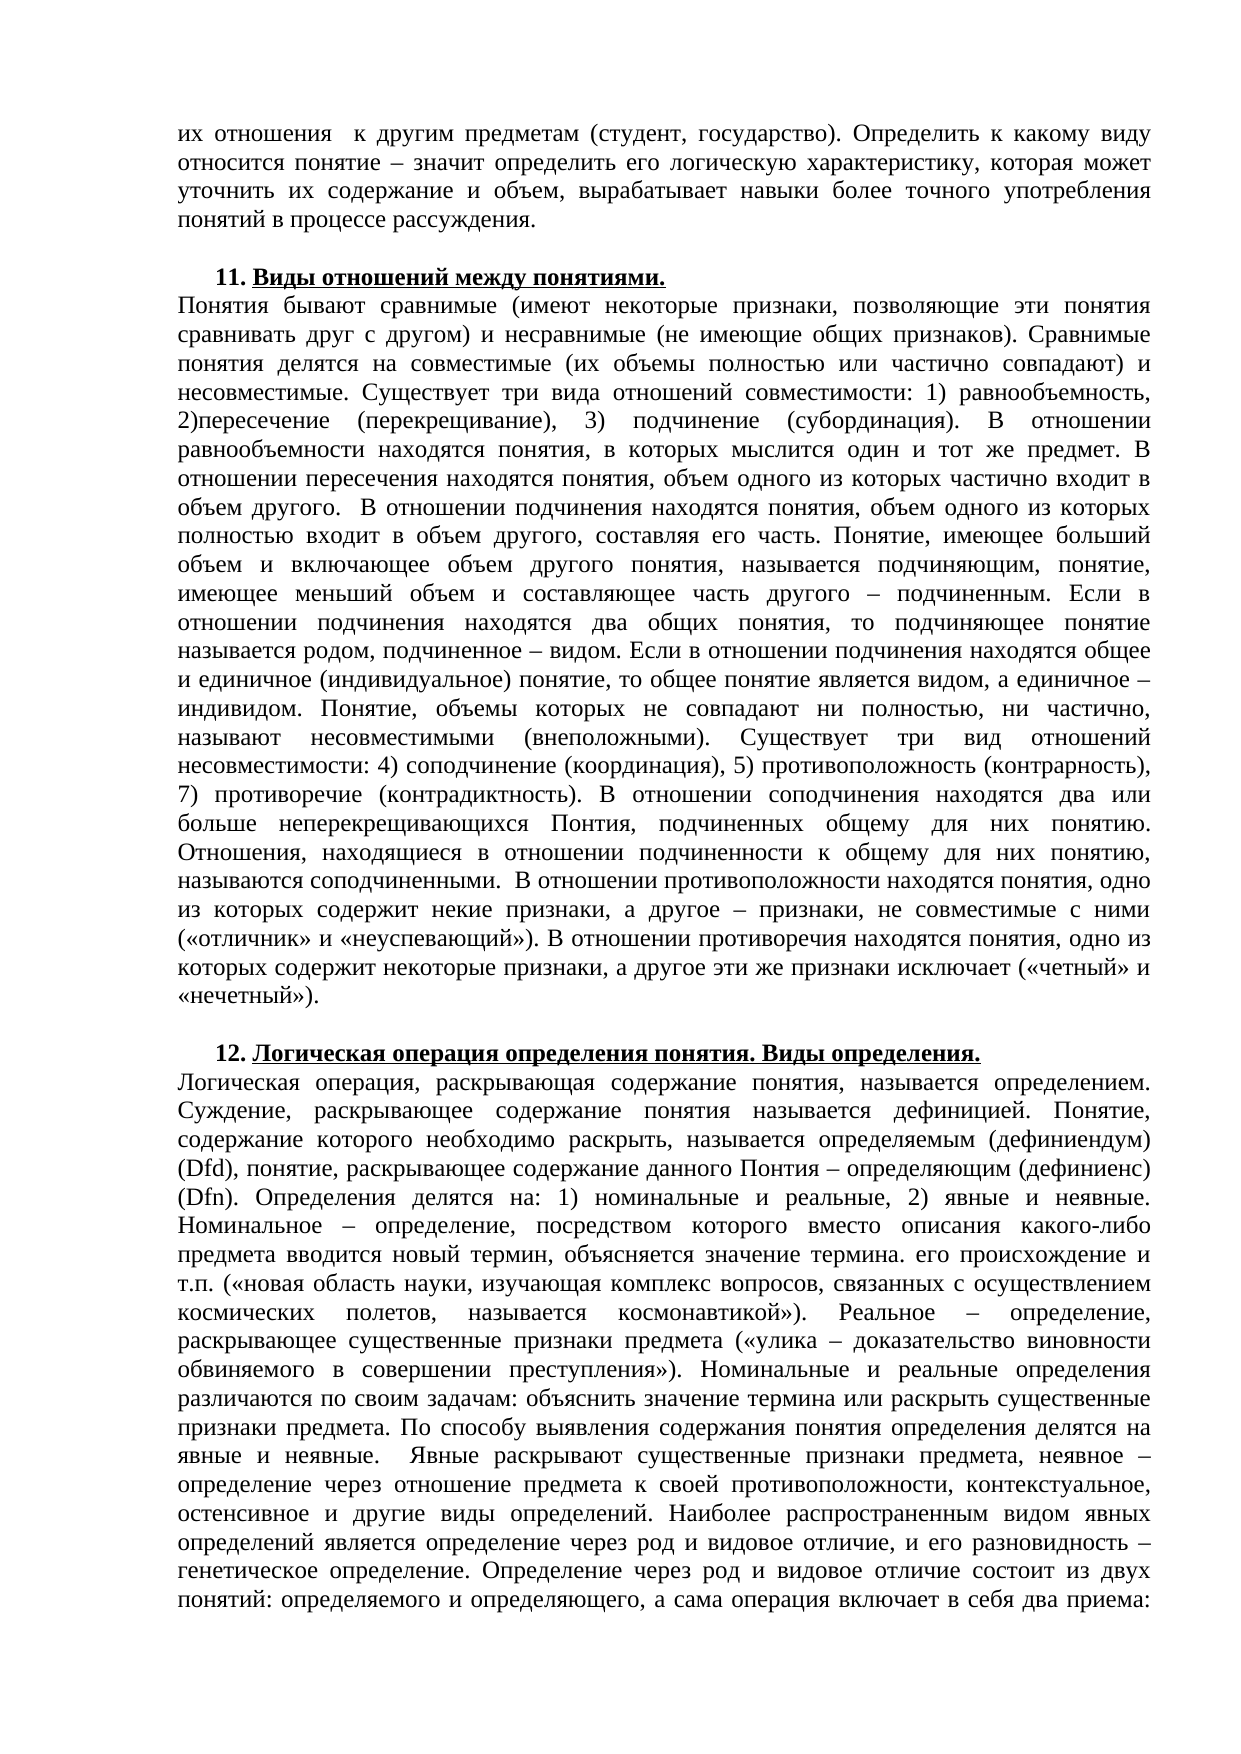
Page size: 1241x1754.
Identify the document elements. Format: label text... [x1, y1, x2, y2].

text Понятия бывают сравнимые (имеют некоторые признаки, позволяющие эти понятия сравнивать друг с другом) и несравнимые (не имеющие общих признаков). Сравнимые понятия делятся на совместимые (их объемы полностью или частично совпадают) и несовместимые. Существует три вида отношений совместимости: 1) равнообъемность, 2)пересечение (перекрещивание), 3) подчинение (субординация). В отношении равнообъемности находятся понятия, в которых мыслится один и тот же предмет. В отношении пересечения находятся понятия, объем одного из которых частично входит в объем другого. В отношении подчинения находятся понятия, объем одного из которых полностью входит в объем другого, составляя его часть. Понятие, имеющее больший объем и включающее объем другого понятия, называется подчиняющим, понятие, имеющее меньший объем и составляющее часть другого – подчиненным. Если в отношении подчинения находятся два общих понятия, то подчиняющее понятие называется родом, подчиненное – видом. Если в отношении подчинения находятся общее и единичное (индивидуальное) понятие, то общее понятие является видом, а единичное – индивидом. Понятие, объемы которых не совпадают ни полностью, ни частично, называют несовместимыми (внеположными). Существует три вид отношений несовместимости: 4) соподчинение (координация), 5) противоположность (контрарность), 7) противоречие (контрадиктность). В отношении соподчинения находятся два или больше неперекрещивающихся Понтия, подчиненных общему для них понятию. Отношения, находящиеся в отношении подчиненности к общему для них понятию, называются соподчиненными. В отношении противоположности находятся понятия, одно из которых содержит некие признаки, а другое – признаки, не совместимые с ними («отличник» и «неуспевающий»). В отношении противоречия находятся понятия, одно из которых содержит некоторые признаки, а другое эти же признаки исключает («четный» и «нечетный»). [177, 291, 1152, 1009]
list Логическая операция определения понятия. Виды определения. [215, 1038, 1152, 1067]
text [177, 1067, 1152, 1613]
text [177, 118, 1152, 233]
list Виды отношений между понятиями. [215, 262, 1152, 291]
